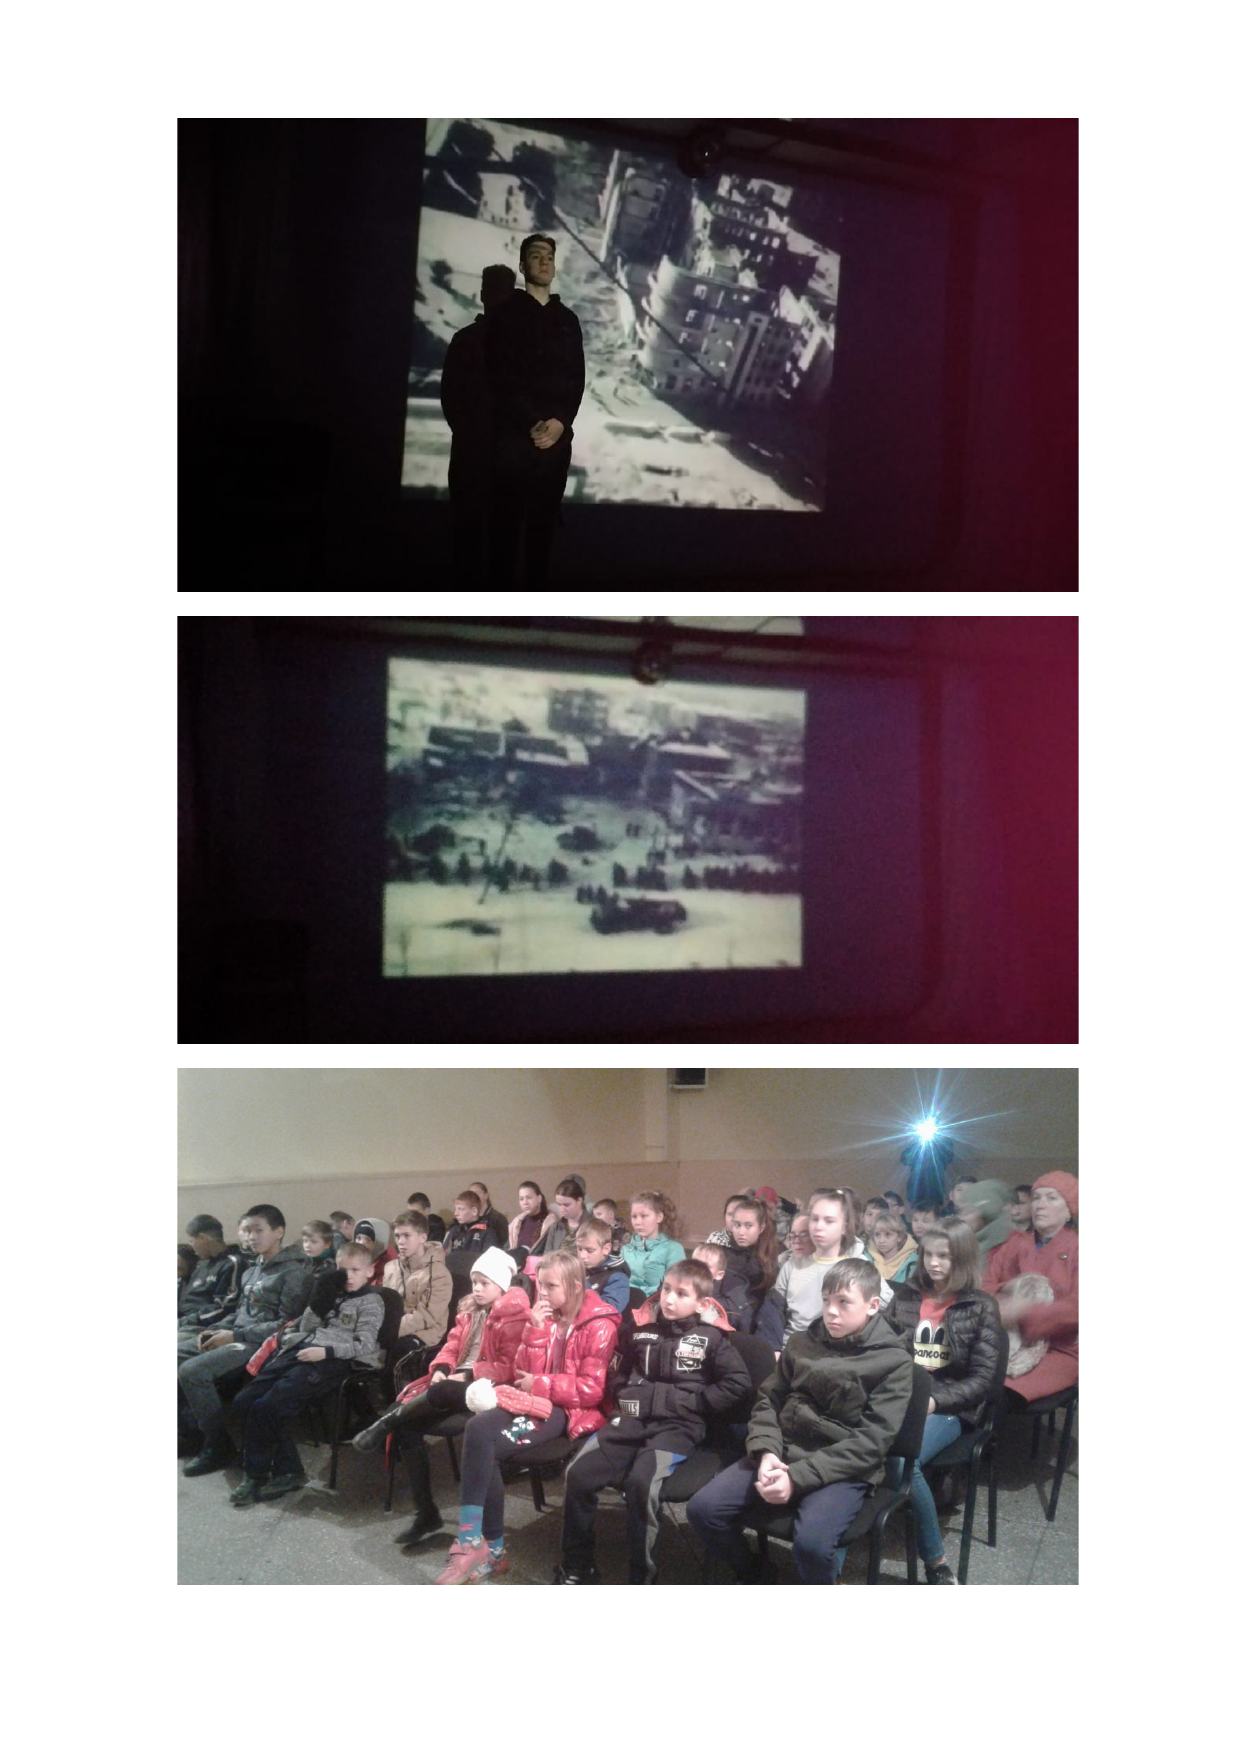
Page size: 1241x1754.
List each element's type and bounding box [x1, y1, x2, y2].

picture [177, 1068, 1079, 1585]
picture [177, 118, 1079, 592]
picture [177, 616, 1079, 1044]
